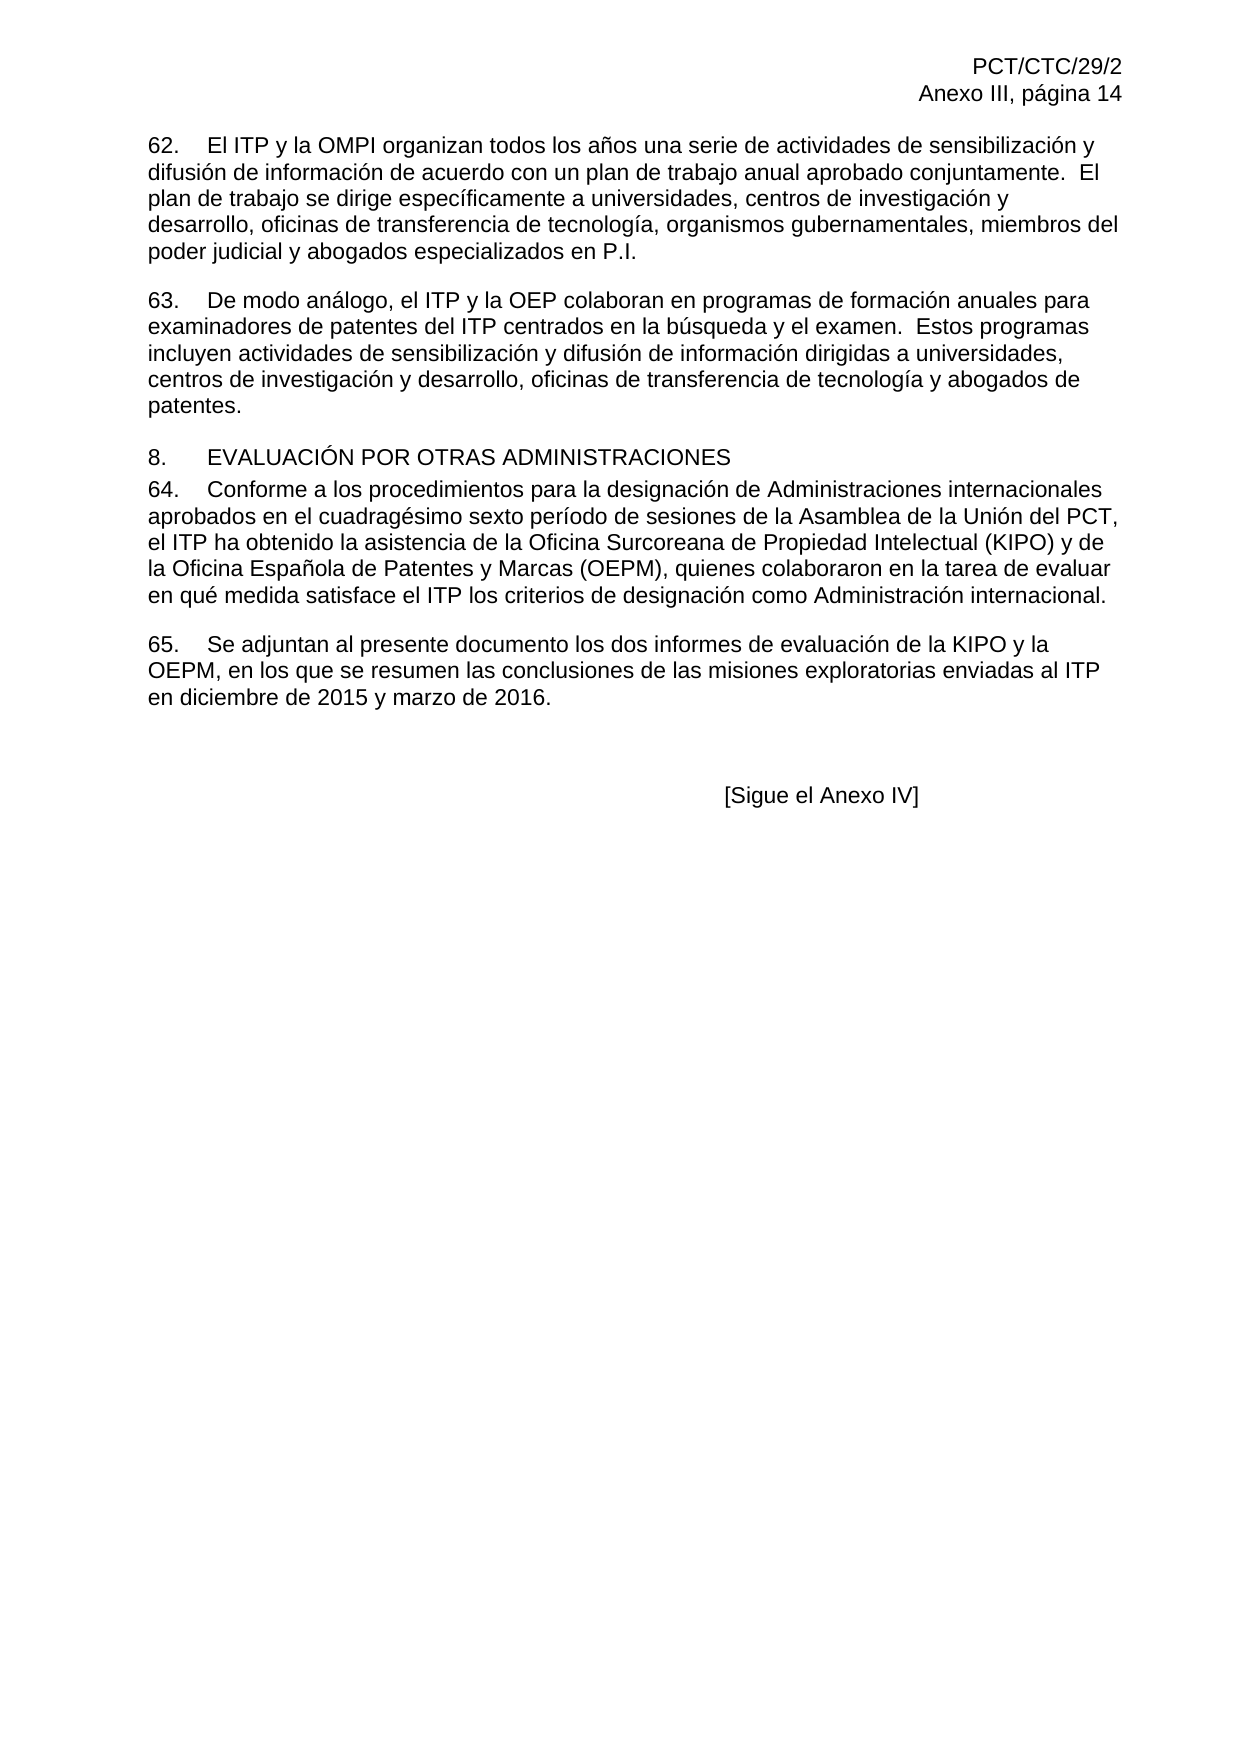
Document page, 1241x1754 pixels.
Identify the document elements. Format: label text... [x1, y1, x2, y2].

text Conforme a los procedimientos para la designación de Administraciones internacionales aprobados en el cuadragésimo sexto período de sesiones de la Asamblea de la Unión del PCT, el ITP ha obtenido la asistencia de la Oficina Surcoreana de Propiedad Intelectual (KIPO) y de la Oficina Española de Patentes y Marcas (OEPM), quienes colaboraron en la tarea de evaluar en qué medida satisface el ITP los criterios de designación como Administración internacional. [148, 476, 1122, 608]
list [Sigue el Anexo IV] [724, 782, 1122, 808]
text Se adjuntan al presente documento los dos informes de evaluación de la KIPO y la OEPM, en los que se resumen las conclusiones de las misiones exploratorias enviadas al ITP en diciembre de 2015 y marzo de 2016. [148, 631, 1122, 710]
text De modo análogo, el ITP y la OEP colaboran en programas de formación anuales para examinadores de patentes del ITP centrados en la búsqueda y el examen. Estos programas incluyen actividades de sensibilización y difusión de información dirigidas a universidades, centros de investigación y desarrollo, oficinas de transferencia de tecnología y abogados de patentes. [148, 287, 1122, 419]
text El ITP y la OMPI organizan todos los años una serie de actividades de sensibilización y difusión de información de acuerdo con un plan de trabajo anual aprobado conjuntamente. El plan de trabajo se dirige específicamente a universidades, centros de investigación y desarrollo, oficinas de transferencia de tecnología, organismos gubernamentales, miembros del poder judicial y abogados especializados en P.I. [148, 132, 1122, 264]
subtitle 8. EVALUACIÓN POR OTRAS ADMINISTRACIONES [148, 444, 1122, 470]
